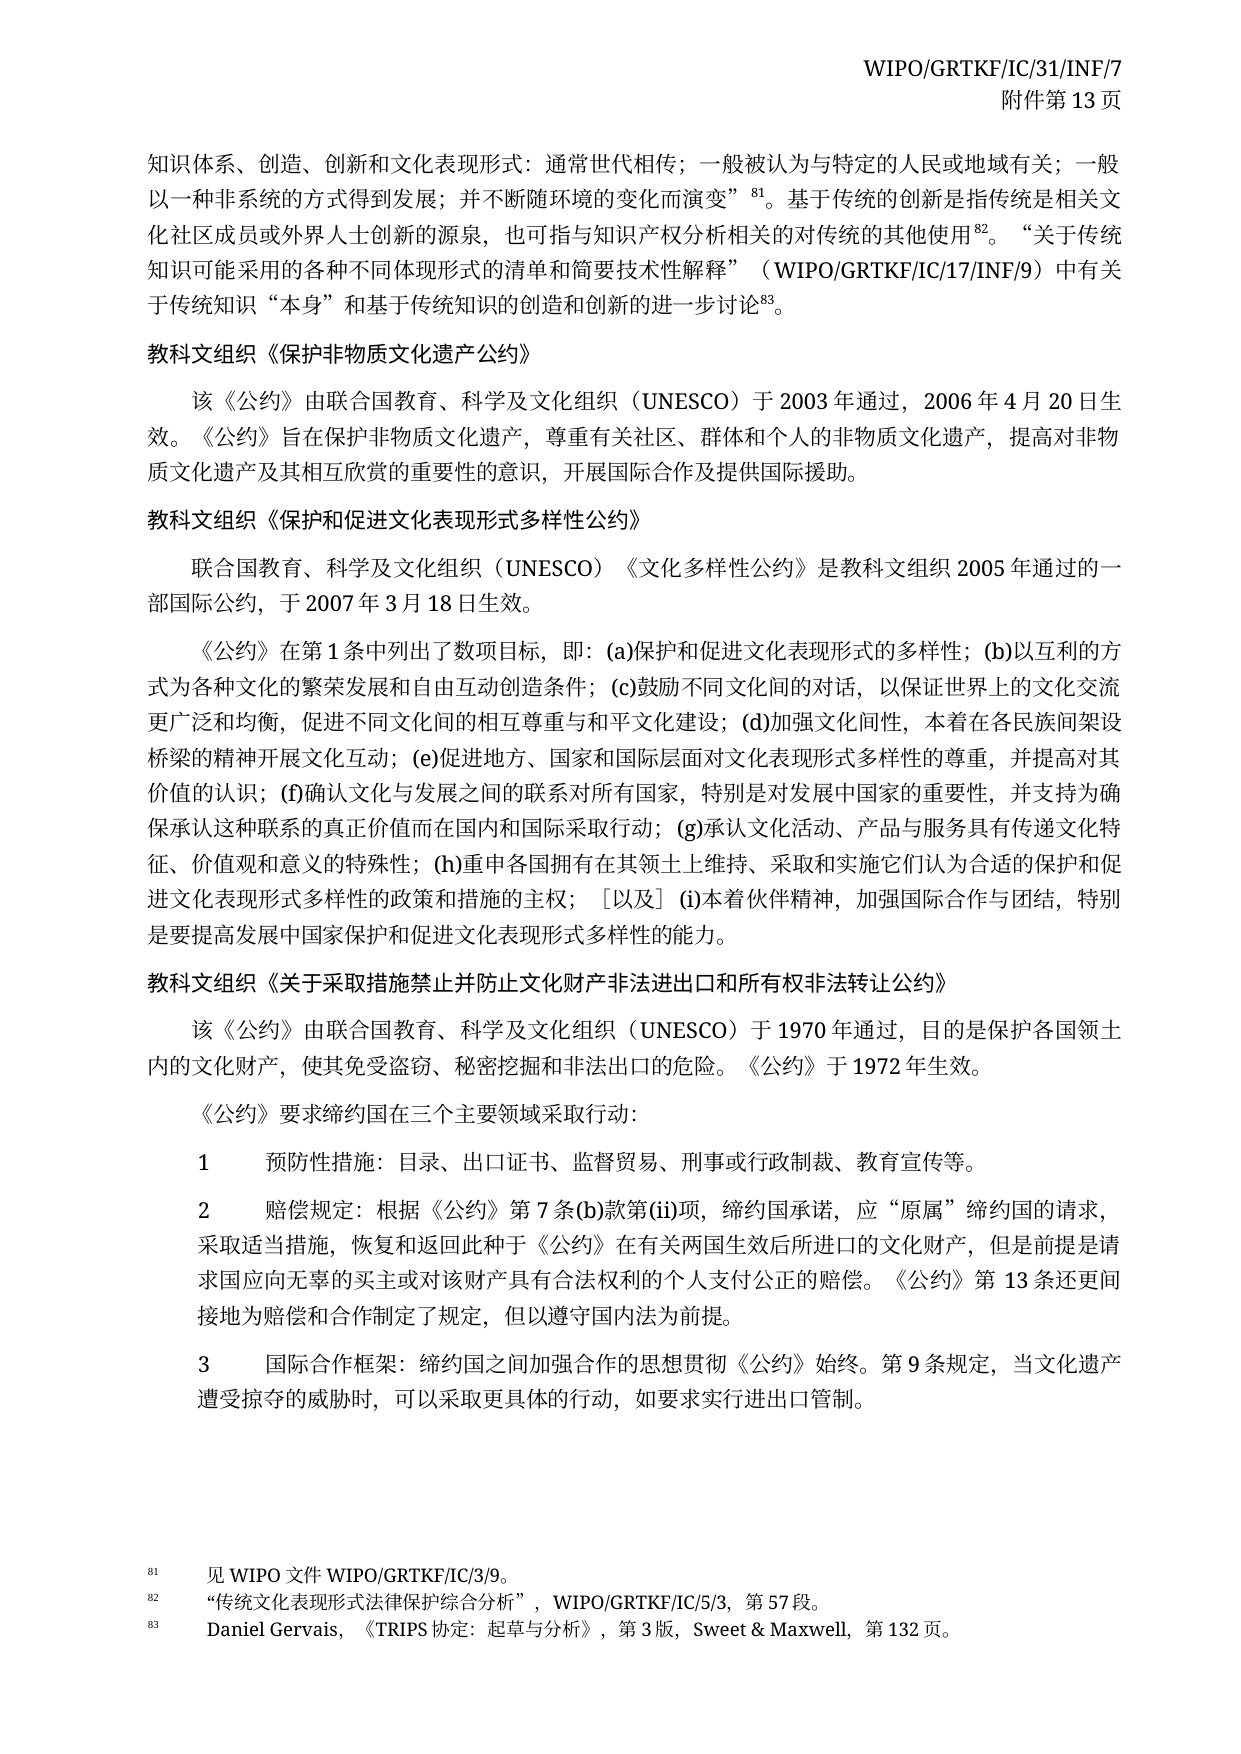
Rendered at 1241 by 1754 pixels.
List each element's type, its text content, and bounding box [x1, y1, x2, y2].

text 《公约》在第1条中列出了数项目标，即：(a)保护和促进文化表现形式的多样性；(b)以互利的方式为各种文化的繁荣发展和自由互动创造条件；(c)鼓励不同文化间的对话，以保证世界上的文化交流更广泛和均衡，促进不同文化间的相互尊重与和平文化建设；(d)加强文化间性，本着在各民族间架设桥梁的精神开展文化互动；(e)促进地方、国家和国际层面对文化表现形式多样性的尊重，并提高对其价值的认识；(f)确认文化与发展之间的联系对所有国家，特别是对发展中国家的重要性，并支持为确保承认这种联系的真正价值而在国内和国际采取行动；(g)承认文化活动、产品与服务具有传递文化特征、价值观和意义的特殊性；(h)重申各国拥有在其领土上维持、采取和实施它们认为合适的保护和促进文化表现形式多样性的政策和措施的主权；［以及］(i)本着伙伴精神，加强国际合作与团结，特别是要提高发展中国家保护和促进文化表现形式多样性的能力。 [148, 631, 1122, 949]
text 1 预防性措施：目录、出口证书、监督贸易、刑事或行政制裁、教育宣传等。 [198, 1141, 1122, 1177]
text 该《公约》由联合国教育、科学及文化组织（UNESCO）于1970年通过，目的是保护各国领土内的文化财产，使其免受盗窃、秘密挖掘和非法出口的危险。《公约》于1972年生效。 [148, 1010, 1122, 1081]
text 2 赔偿规定：根据《公约》第7条(b)款第(ii)项，缔约国承诺，应“原属”缔约国的请求，采取适当措施，恢复和返回此种于《公约》在有关两国生效后所进口的文化财产，但是前提是请求国应向无辜的买主或对该财产具有合法权利的个人支付公正的赔偿。《公约》第13条还更间接地为赔偿和合作制定了规定，但以遵守国内法为前提。 [198, 1189, 1122, 1331]
text 《公约》要求缔约国在三个主要领域采取行动： [148, 1093, 1122, 1129]
text 3 国际合作框架：缔约国之间加强合作的思想贯彻《公约》始终。第9条规定，当文化遗产遭受掠夺的威胁时，可以采取更具体的行动，如要求实行进出口管制。 [198, 1343, 1122, 1414]
text 教科文组织《保护和促进文化表现形式多样性公约》 [148, 499, 1122, 535]
text 联合国教育、科学及文化组织（UNESCO）《文化多样性公约》是教科文组织2005年通过的一部国际公约，于2007年3月18日生效。 [148, 547, 1122, 618]
text 该《公约》由联合国教育、科学及文化组织（UNESCO）于2003年通过，2006年4月20日生效。《公约》旨在保护非物质文化遗产，尊重有关社区、群体和个人的非物质文化遗产，提高对非物质文化遗产及其相互欣赏的重要性的意识，开展国际合作及提供国际援助。 [148, 381, 1122, 487]
text 教科文组织《保护非物质文化遗产公约》 [148, 333, 1122, 368]
text 教科文组织《关于采取措施禁止并防止文化财产非法进出口和所有权非法转让公约》 [148, 962, 1122, 997]
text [148, 143, 1122, 320]
